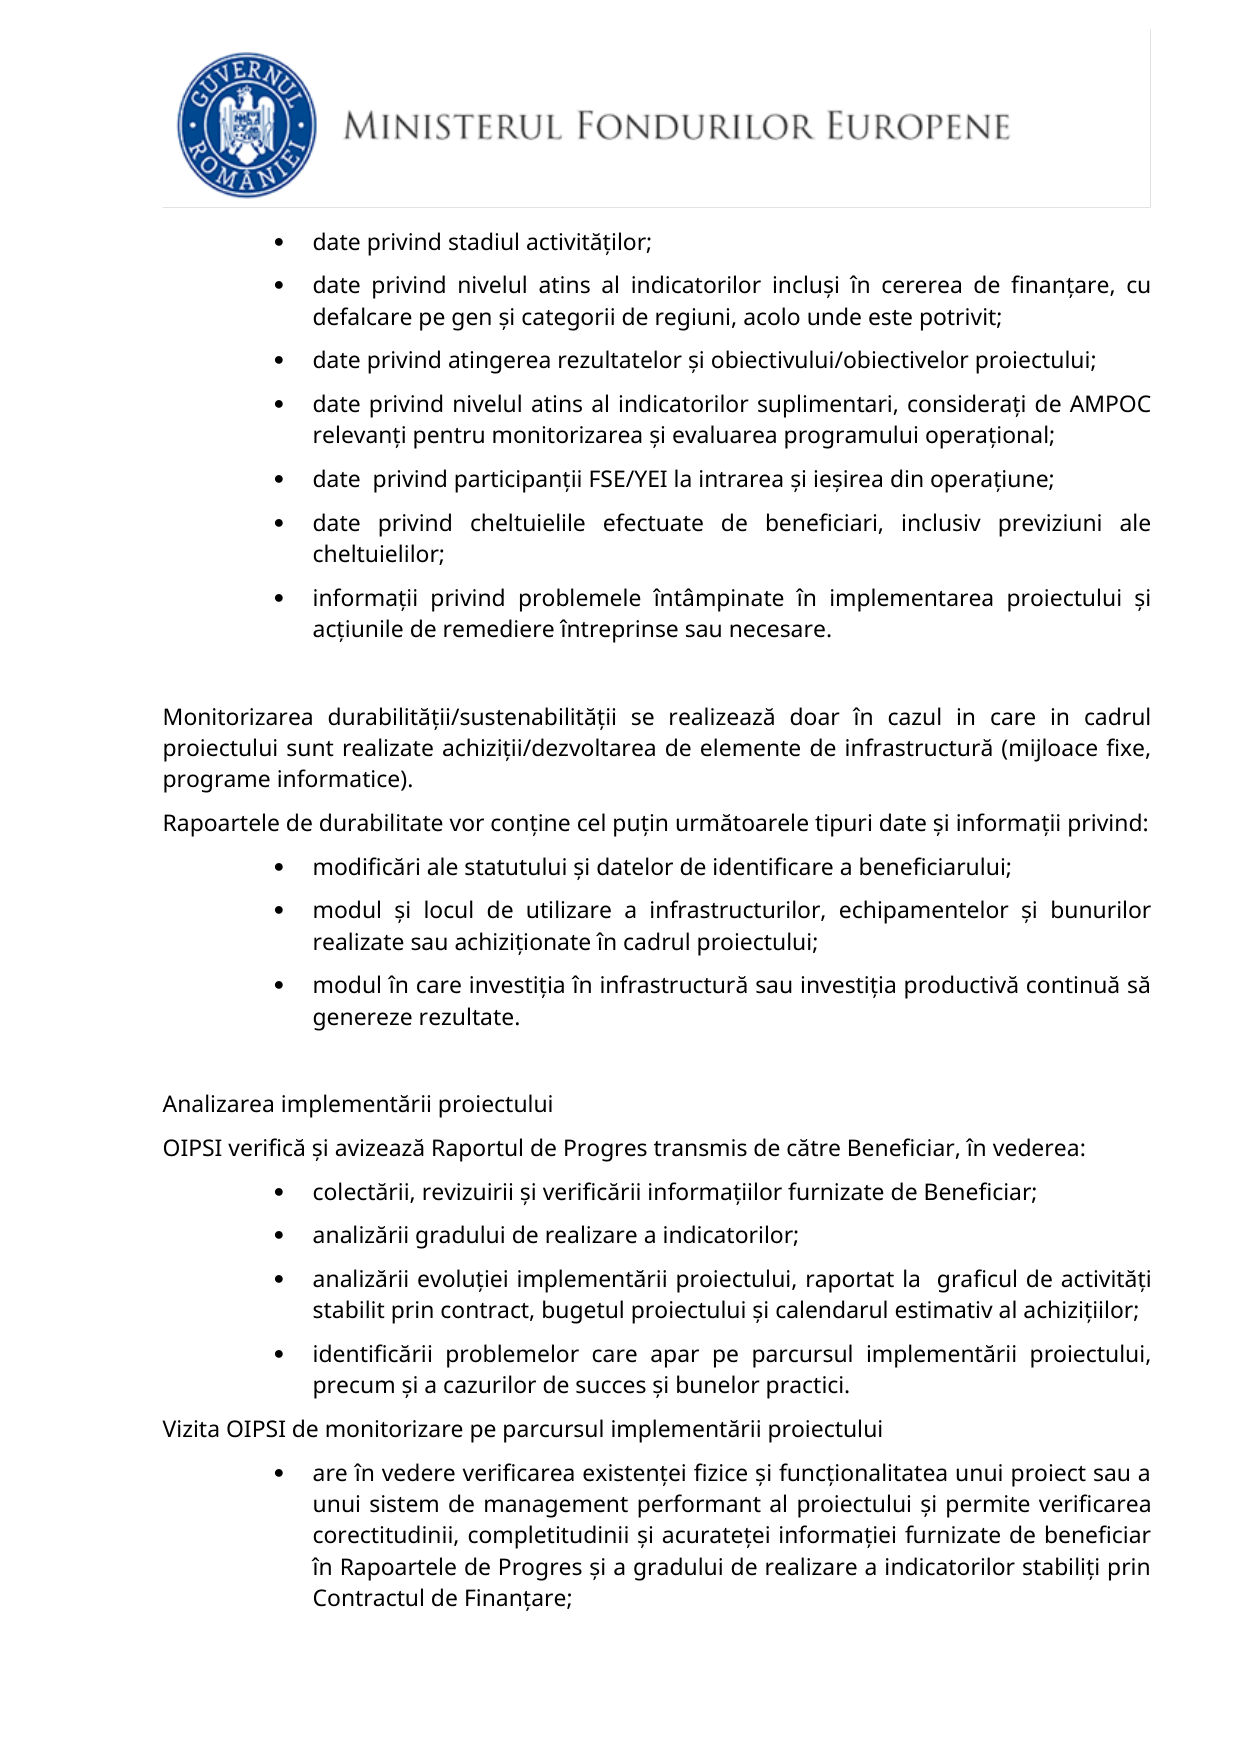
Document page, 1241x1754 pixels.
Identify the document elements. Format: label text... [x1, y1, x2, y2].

list are în vedere verificarea existenței fizice și funcționalitatea unui proiect sau a unui sistem de management performant al proiectului și permite verificarea corectitudinii, completitudinii și acurateței informației furnizate de beneficiar în Rapoartele de Progres și a gradului de realizare a indicatorilor stabiliți prin Contractul de Finanțare; [275, 1457, 1152, 1613]
picture [162, 29, 1152, 209]
text Analizarea implementării proiectului [162, 1088, 1152, 1119]
list modul și locul de utilizare a infrastructurilor, echipamentelor și bunurilor realizate sau achiziționate în cadrul proiectului; [275, 894, 1152, 957]
list date privind nivelul atins al indicatorilor suplimentari, considerați de AMPOC relevanți pentru monitorizarea și evaluarea programului operațional; [275, 388, 1152, 451]
list modul în care investiția în infrastructură sau investiția productivă continuă să genereze rezultate. [275, 969, 1152, 1032]
list colectării, revizuirii și verificării informațiilor furnizate de Beneficiar; [275, 1176, 1152, 1207]
text Rapoartele de durabilitate vor conține cel puțin următoarele tipuri date și informații privind: [162, 807, 1152, 838]
list analizării gradului de realizare a indicatorilor; [275, 1219, 1152, 1251]
list date privind stadiul activităților; [275, 226, 1152, 257]
list date privind atingerea rezultatelor și obiectivului/obiectivelor proiectului; [275, 344, 1152, 376]
text Monitorizarea durabilității/sustenabilității se realizează doar în cazul in care in cadrul proiectului sunt realizate achiziții/dezvoltarea de elemente de infrastructură (mijloace fixe, programe informatice). [162, 701, 1152, 794]
list informații privind problemele întâmpinate în implementarea proiectului și acțiunile de remediere întreprinse sau necesare. [275, 582, 1152, 644]
list date privind cheltuielile efectuate de beneficiari, inclusiv previziuni ale cheltuielilor; [275, 507, 1152, 569]
list date privind participanții FSE/YEI la intrarea și ieșirea din operațiune; [275, 463, 1152, 494]
list date privind nivelul atins al indicatorilor incluși în cererea de finanțare, cu defalcare pe gen și categorii de regiuni, acolo unde este potrivit; [275, 269, 1152, 332]
list analizării evoluției implementării proiectului, raportat la graficul de activități stabilit prin contract, bugetul proiectului și calendarul estimativ al achizițiilor; [275, 1263, 1152, 1326]
text Vizita OIPSI de monitorizare pe parcursul implementării proiectului [162, 1413, 1152, 1444]
list identificării problemelor care apar pe parcursul implementării proiectului, precum și a cazurilor de succes și bunelor practici. [275, 1338, 1152, 1401]
text OIPSI verifică și avizează Raportul de Progres transmis de către Beneficiar, în vederea: [162, 1132, 1152, 1163]
list modificări ale statutului și datelor de identificare a beneficiarului; [275, 851, 1152, 882]
